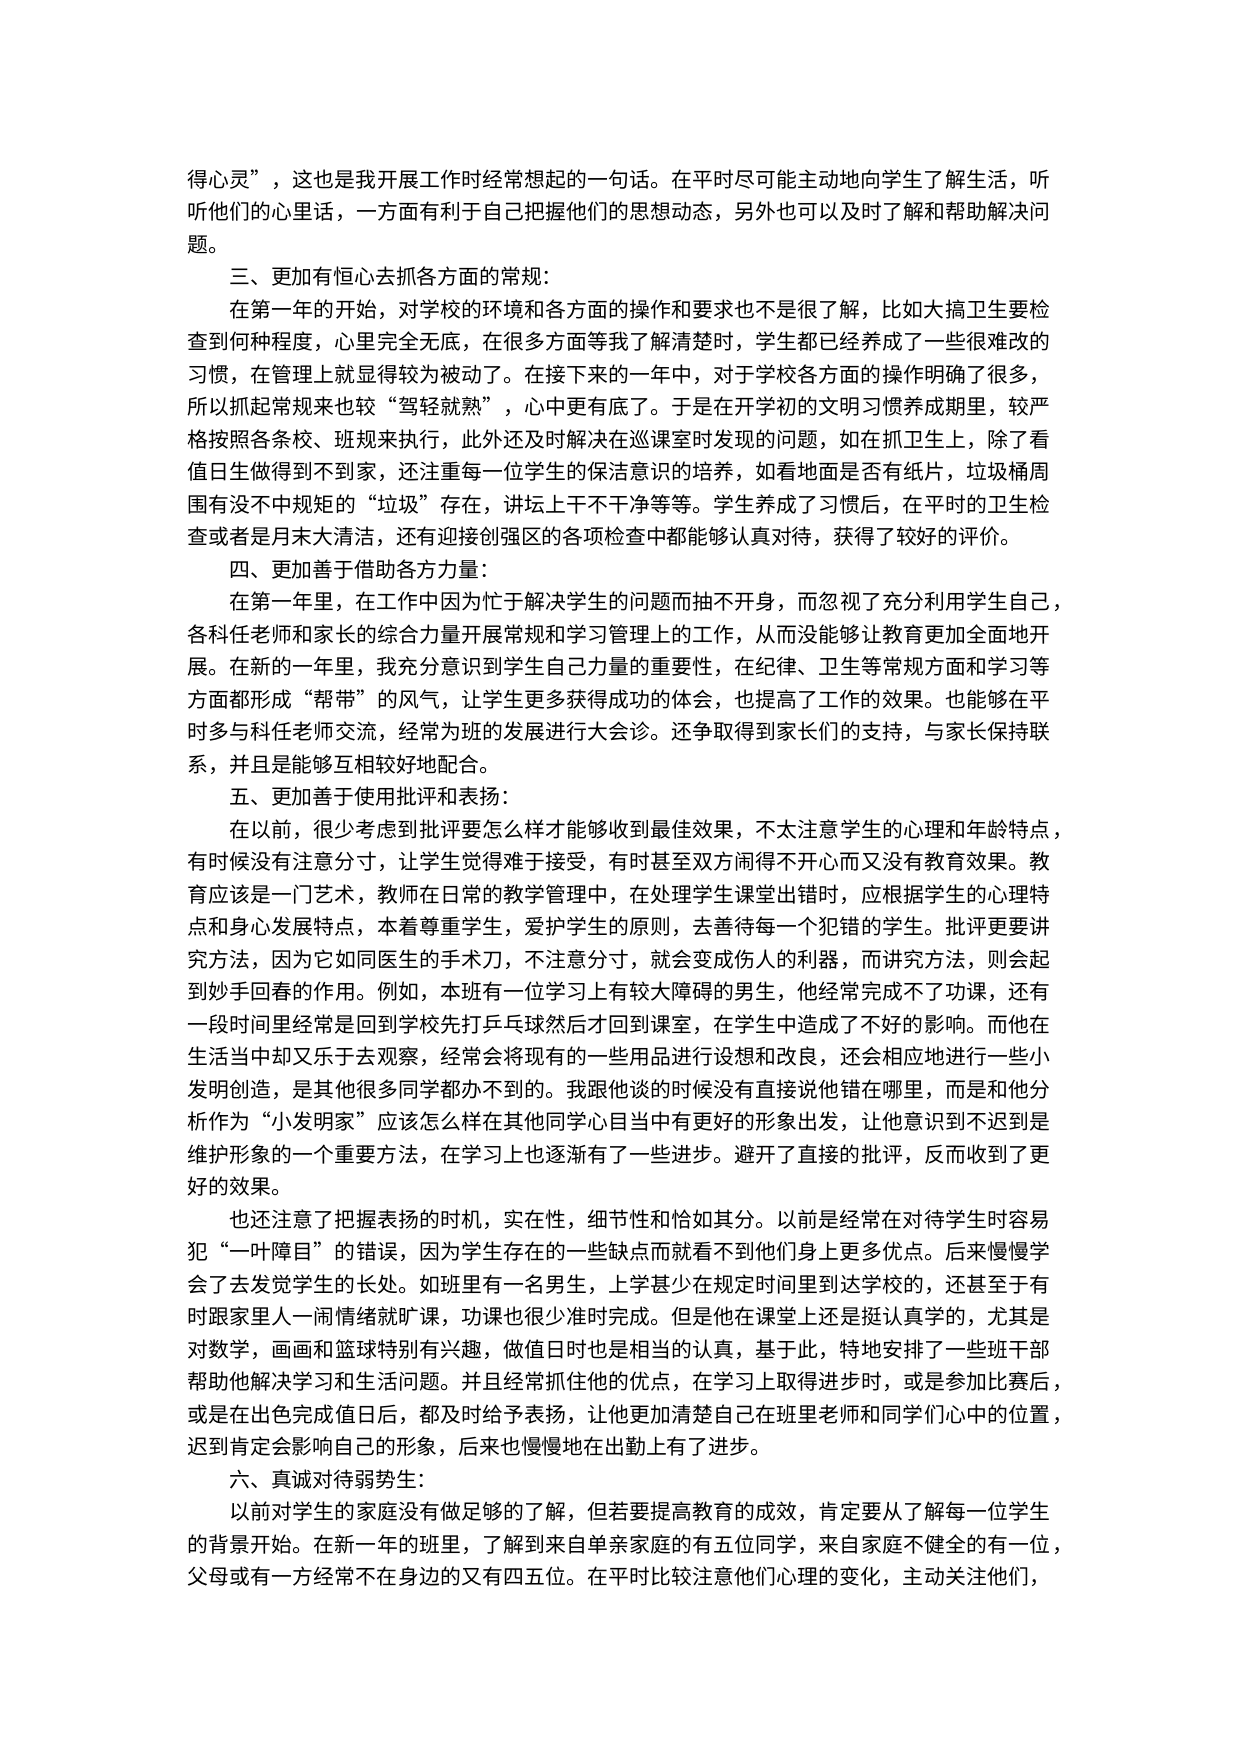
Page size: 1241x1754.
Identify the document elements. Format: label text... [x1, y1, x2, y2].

text 在第一年里，在工作中因为忙于解决学生的问题而抽不开身，而忽视了充分利用学生自己，各科任老师和家长的综合力量开展常规和学习管理上的工作，从而没能够让教育更加全面地开展。在新的一年里，我充分意识到学生自己力量的重要性，在纪律、卫生等常规方面和学习等方面都形成“帮带”的风气，让学生更多获得成功的体会，也提高了工作的效果。也能够在平时多与科任老师交流，经常为班的发展进行大会诊。还争取得到家长们的支持，与家长保持联系，并且是能够互相较好地配合。 [187, 584, 1053, 779]
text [187, 1494, 1053, 1592]
text 在第一年的开始，对学校的环境和各方面的操作和要求也不是很了解，比如大搞卫生要检查到何种程度，心里完全无底，在很多方面等我了解清楚时，学生都已经养成了一些很难改的习惯，在管理上就显得较为被动了。在接下来的一年中，对于学校各方面的操作明确了很多，所以抓起常规来也较“驾轻就熟”，心中更有底了。于是在开学初的文明习惯养成期里，较严格按照各条校、班规来执行，此外还及时解决在巡课室时发现的问题，如在抓卫生上，除了看值日生做得到不到家，还注重每一位学生的保洁意识的培养，如看地面是否有纸片，垃圾桶周围有没不中规矩的“垃圾”存在，讲坛上干不干净等等。学生养成了习惯后，在平时的卫生检查或者是月末大清洁，还有迎接创强区的各项检查中都能够认真对待，获得了较好的评价。 [187, 292, 1053, 552]
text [187, 162, 1053, 259]
text 四、更加善于借助各方力量： [187, 552, 1053, 584]
text 也还注意了把握表扬的时机，实在性，细节性和恰如其分。以前是经常在对待学生时容易犯“一叶障目”的错误，因为学生存在的一些缺点而就看不到他们身上更多优点。后来慢慢学会了去发觉学生的长处。如班里有一名男生，上学甚少在规定时间里到达学校的，还甚至于有时跟家里人一闹情绪就旷课，功课也很少准时完成。但是他在课堂上还是挺认真学的，尤其是对数学，画画和篮球特别有兴趣，做值日时也是相当的认真，基于此，特地安排了一些班干部帮助他解决学习和生活问题。并且经常抓住他的优点，在学习上取得进步时，或是参加比赛后，或是在出色完成值日后，都及时给予表扬，让他更加清楚自己在班里老师和同学们心中的位置，迟到肯定会影响自己的形象，后来也慢慢地在出勤上有了进步。 [187, 1202, 1053, 1462]
text 在以前，很少考虑到批评要怎么样才能够收到最佳效果，不太注意学生的心理和年龄特点，有时候没有注意分寸，让学生觉得难于接受，有时甚至双方闹得不开心而又没有教育效果。教育应该是一门艺术，教师在日常的教学管理中，在处理学生课堂出错时，应根据学生的心理特点和身心发展特点，本着尊重学生，爱护学生的原则，去善待每一个犯错的学生。批评更要讲究方法，因为它如同医生的手术刀，不注意分寸，就会变成伤人的利器，而讲究方法，则会起到妙手回春的作用。例如，本班有一位学习上有较大障碍的男生，他经常完成不了功课，还有一段时间里经常是回到学校先打乒乓球然后才回到课室，在学生中造成了不好的影响。而他在生活当中却又乐于去观察，经常会将现有的一些用品进行设想和改良，还会相应地进行一些小发明创造，是其他很多同学都办不到的。我跟他谈的时候没有直接说他错在哪里，而是和他分析作为“小发明家”应该怎么样在其他同学心目当中有更好的形象出发，让他意识到不迟到是维护形象的一个重要方法，在学习上也逐渐有了一些进步。避开了直接的批评，反而收到了更好的效果。 [187, 812, 1053, 1202]
text 五、更加善于使用批评和表扬： [187, 779, 1053, 812]
text 三、更加有恒心去抓各方面的常规： [187, 259, 1053, 292]
text 六、真诚对待弱势生： [187, 1462, 1053, 1494]
